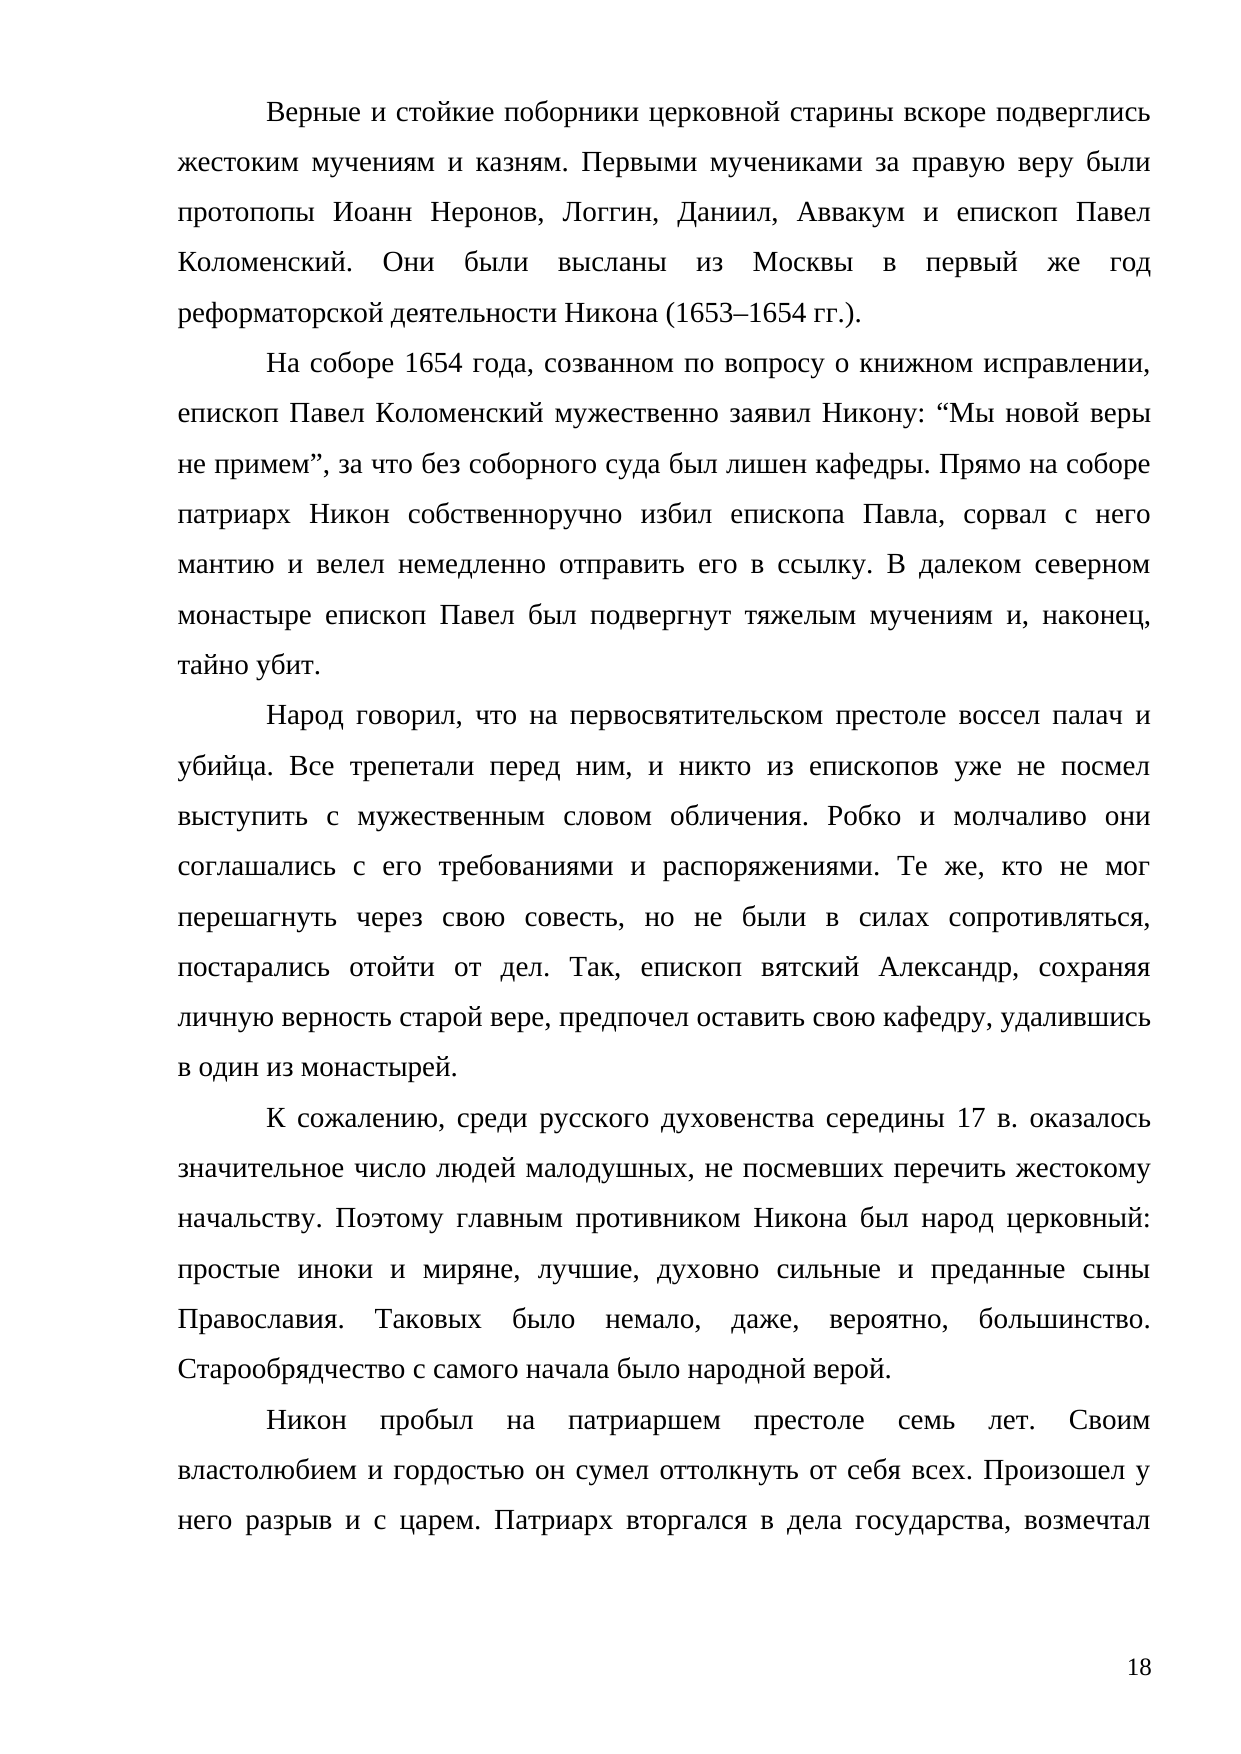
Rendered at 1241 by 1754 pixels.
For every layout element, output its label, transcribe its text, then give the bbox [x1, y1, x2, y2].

text Народ говорил, что на первосвятительском престоле воссел палач и убийца. Все трепетали перед ним, и никто из епископов уже не посмел выступить с мужественным словом обличения. Робко и молчаливо они соглашались с его требованиями и распоряжениями. Те же, кто не мог перешагнуть через свою совесть, но не были в силах сопротивляться, постарались отойти от дел. Так, епископ вятский Александр, сохраняя личную верность старой вере, предпочел оставить свою кафедру, удалившись в один из монастырей. [177, 697, 1152, 1083]
text Верные и стойкие поборники церковной старины вскоре подверглись жестоким мучениям и казням. Первыми мучениками за правую веру были протопопы Иоанн Неронов, Логгин, Даниил, Аввакум и епископ Павел Коломенский. Они были высланы из Москвы в первый же год реформаторской деятельности Никона (1653–1654 гг.). [177, 94, 1152, 328]
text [177, 1402, 1152, 1536]
text На соборе 1654 года, созванном по вопросу о книжном исправлении, епископ Павел Коломенский мужественно заявил Никону: “Мы новой веры не примем”, за что без соборного суда был лишен кафедры. Прямо на соборе патриарх Никон собственноручно избил епископа Павла, сорвал с него мантию и велел немедленно отправить его в ссылку. В далеком северном монастыре епископ Павел был подвергнут тяжелым мучениям и, наконец, тайно убит. [177, 345, 1152, 681]
text К сожалению, среди русского духовенства середины 17 в. оказалось значительное число людей малодушных, не посмевших перечить жестокому начальству. Поэтому главным противником Никона был народ церковный: простые иноки и миряне, лучшие, духовно сильные и преданные сыны Православия. Таковых было немало, даже, вероятно, большинство. Старообрядчество с самого начала было народной верой. [177, 1100, 1152, 1385]
